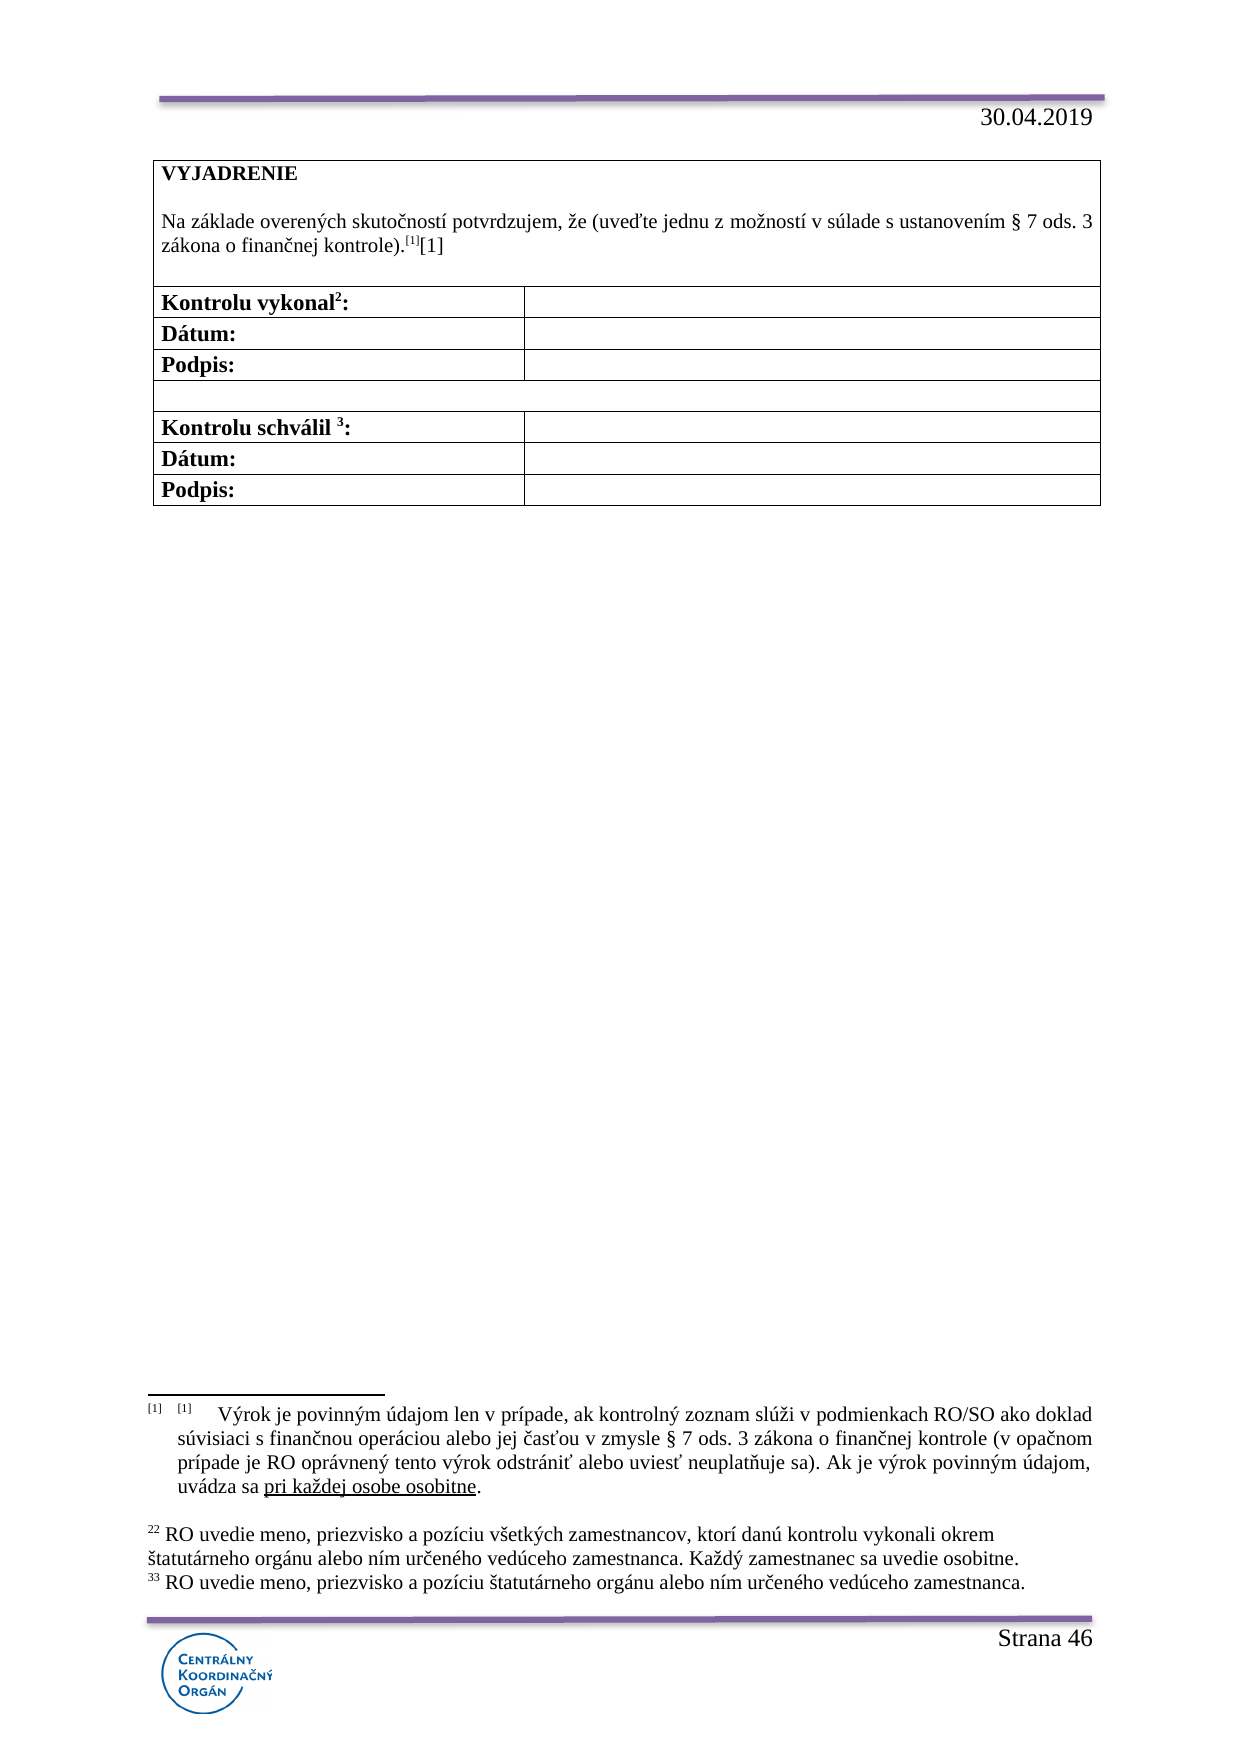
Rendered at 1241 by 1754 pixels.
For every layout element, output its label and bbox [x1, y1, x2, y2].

picture [159, 1631, 272, 1713]
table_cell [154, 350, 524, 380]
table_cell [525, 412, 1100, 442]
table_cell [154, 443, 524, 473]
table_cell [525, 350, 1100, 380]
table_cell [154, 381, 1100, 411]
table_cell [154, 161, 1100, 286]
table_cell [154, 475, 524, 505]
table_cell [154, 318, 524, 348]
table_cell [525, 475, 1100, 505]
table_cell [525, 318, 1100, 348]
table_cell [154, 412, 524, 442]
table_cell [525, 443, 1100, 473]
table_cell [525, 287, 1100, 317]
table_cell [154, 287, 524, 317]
